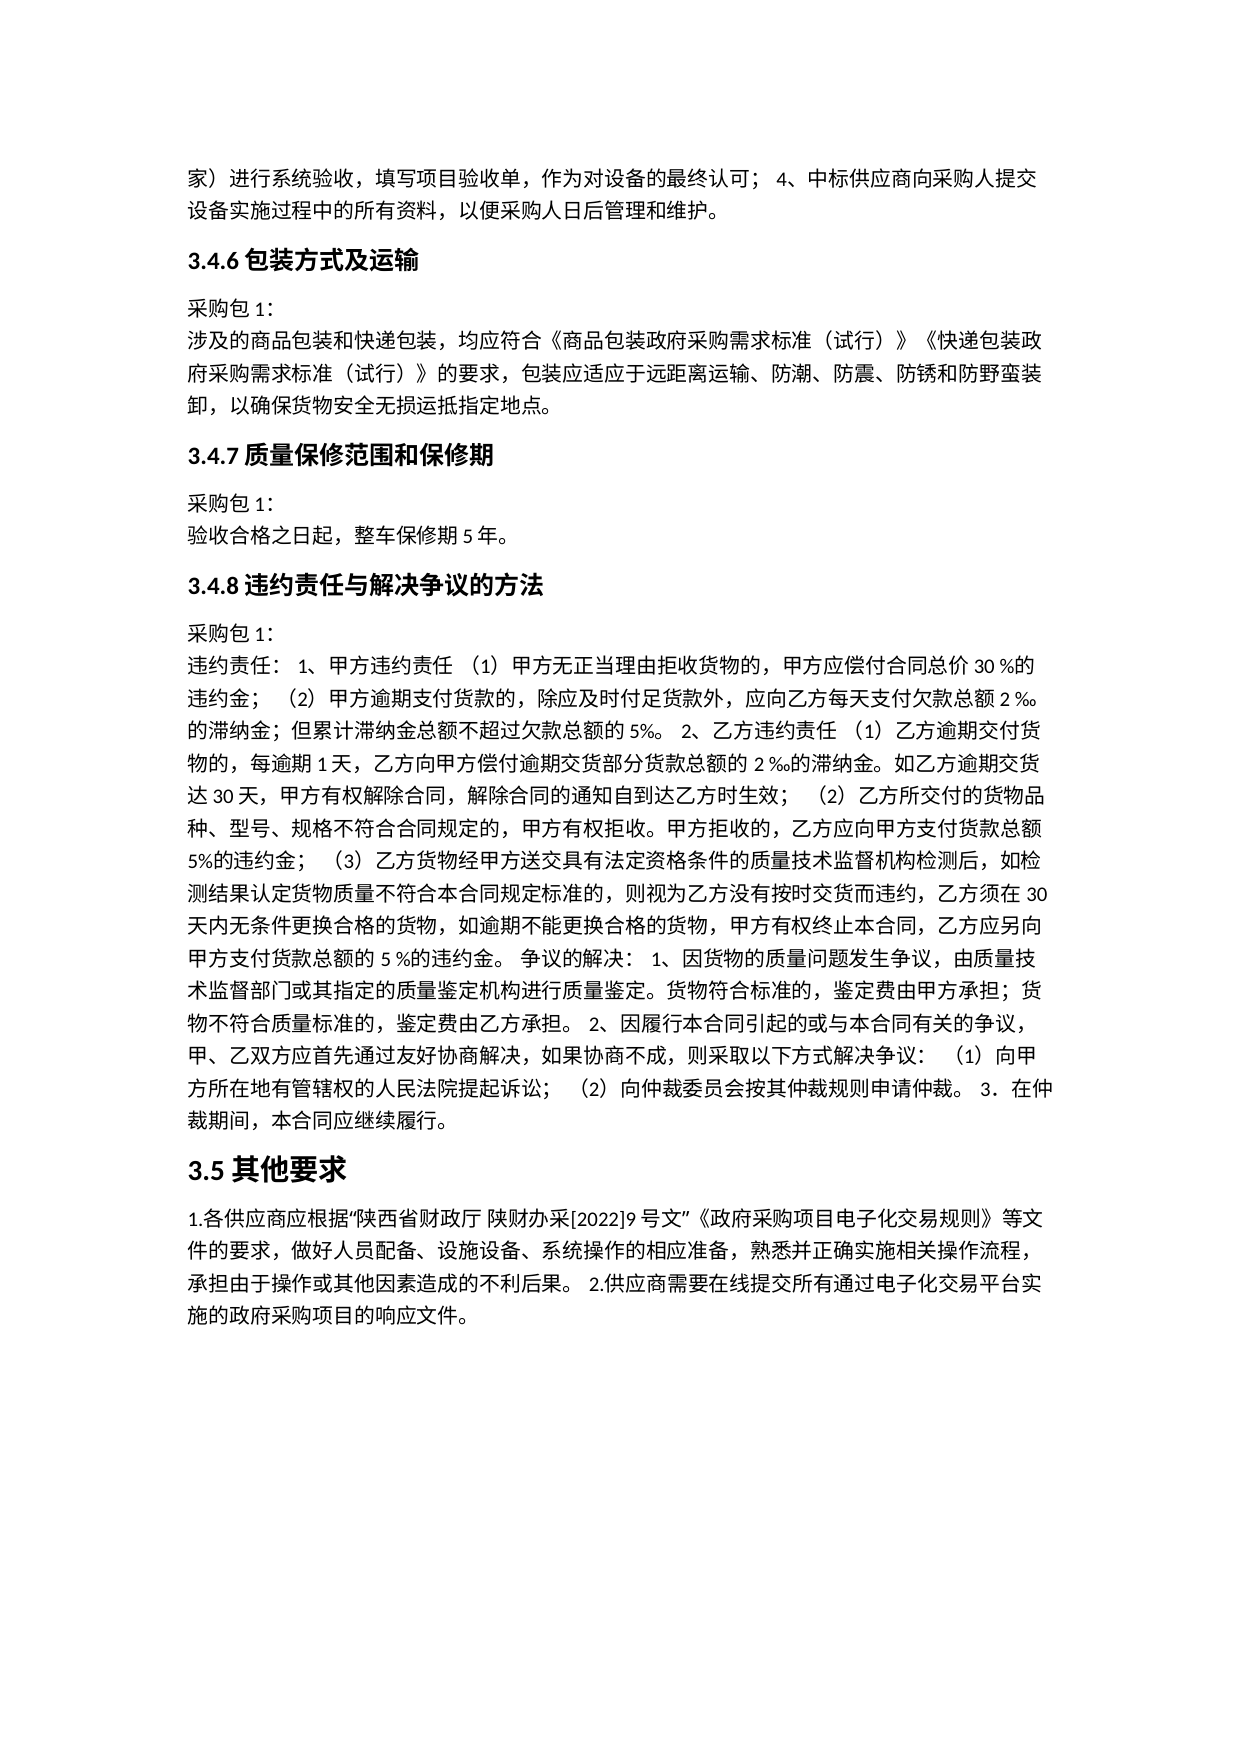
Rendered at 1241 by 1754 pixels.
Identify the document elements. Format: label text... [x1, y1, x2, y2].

text 采购包1： [187, 292, 1053, 324]
text 3.5其他要求 [187, 1137, 1053, 1202]
text 3.4.6包装方式及运输 [187, 227, 1053, 292]
text 涉及的商品包装和快递包装，均应符合《商品包装政府采购需求标准（试行）》《快递包装政府采购需求标准（试行）》的要求，包装应适应于远距离运输、防潮、防震、防锈和防野蛮装卸，以确保货物安全无损运抵指定地点。 [187, 324, 1053, 422]
text 3.4.7质量保修范围和保修期 [187, 422, 1053, 487]
text 3.4.8违约责任与解决争议的方法 [187, 552, 1053, 617]
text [187, 162, 1053, 227]
text 违约责任： 1、甲方违约责任 （1）甲方无正当理由拒收货物的，甲方应偿付合同总价30 %的违约金； （2）甲方逾期支付货款的，除应及时付足货款外，应向乙方每天支付欠款总额2 ‰的滞纳金；但累计滞纳金总额不超过欠款总额的5%。 2、乙方违约责任 （1）乙方逾期交付货物的，每逾期1天，乙方向甲方偿付逾期交货部分货款总额的 2 ‰的滞纳金。如乙方逾期交货达30天，甲方有权解除合同，解除合同的通知自到达乙方时生效； （2）乙方所交付的货物品种、型号、规格不符合合同规定的，甲方有权拒收。甲方拒收的，乙方应向甲方支付货款总额 5%的违约金； （3）乙方货物经甲方送交具有法定资格条件的质量技术监督机构检测后，如检测结果认定货物质量不符合本合同规定标准的，则视为乙方没有按时交货而违约，乙方须在 30 天内无条件更换合格的货物，如逾期不能更换合格的货物，甲方有权终止本合同，乙方应另向甲方支付货款总额的 5 %的违约金。 争议的解决： 1、因货物的质量问题发生争议，由质量技术监督部门或其指定的质量鉴定机构进行质量鉴定。货物符合标准的，鉴定费由甲方承担；货物不符合质量标准的，鉴定费由乙方承担。 2、因履行本合同引起的或与本合同有关的争议，甲、乙双方应首先通过友好协商解决，如果协商不成，则采取以下方式解决争议： （1）向甲方所在地有管辖权的人民法院提起诉讼； （2）向仲裁委员会按其仲裁规则申请仲裁。 3．在仲裁期间，本合同应继续履行。 [187, 649, 1053, 1137]
text 1.各供应商应根据“陕西省财政厅 陕财办采[2022]9号文”《政府采购项目电子化交易规则》等文件的要求，做好人员配备、设施设备、系统操作的相应准备，熟悉并正确实施相关操作流程，承担由于操作或其他因素造成的不利后果。 2.供应商需要在线提交所有通过电子化交易平台实施的政府采购项目的响应文件。 [187, 1202, 1053, 1332]
text 采购包1： [187, 487, 1053, 519]
text 采购包1： [187, 617, 1053, 649]
text 验收合格之日起，整车保修期5年。 [187, 519, 1053, 552]
